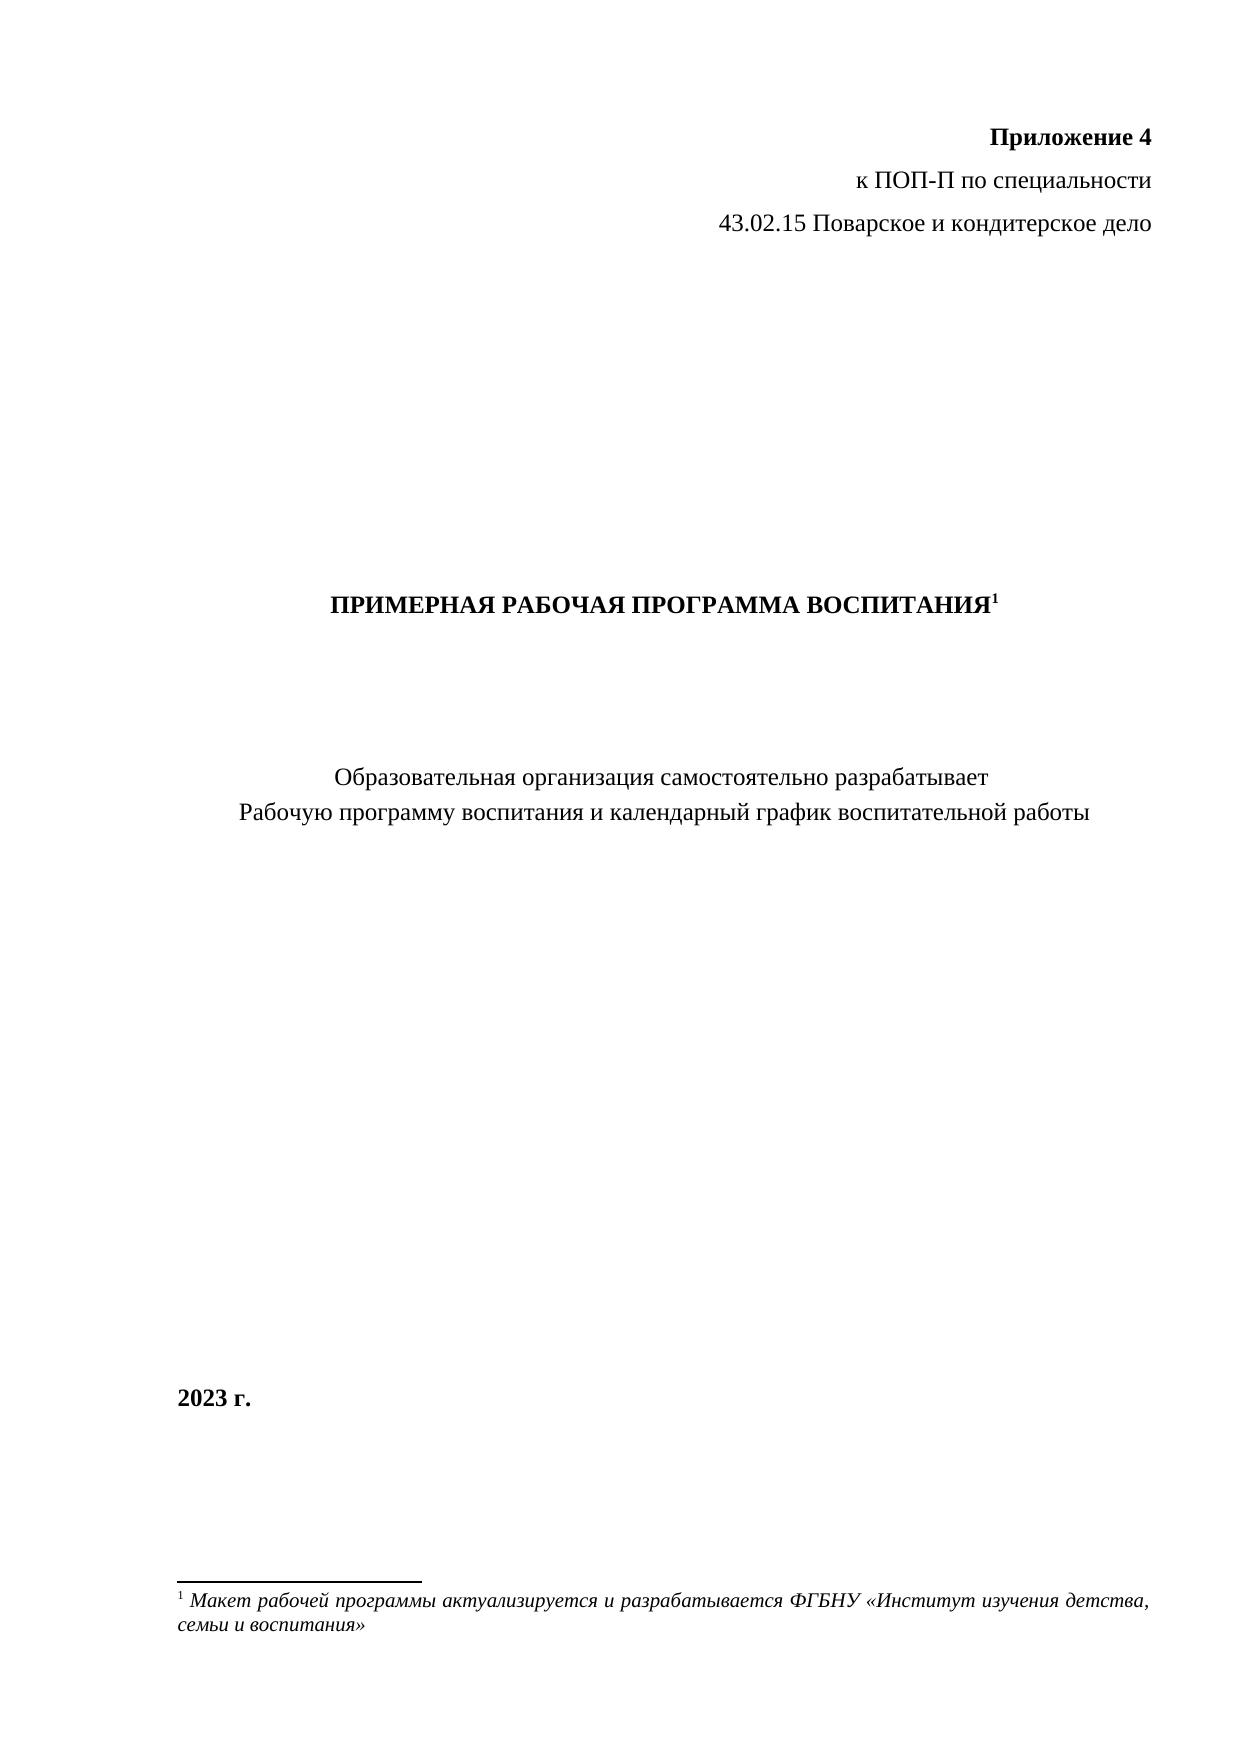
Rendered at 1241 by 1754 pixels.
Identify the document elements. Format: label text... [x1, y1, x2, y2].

text к ПОП-П по специальности [177, 165, 1152, 193]
text ПРИМЕРНАЯ РАБОЧАЯ ПРОГРАММА ВОСПИТАНИЯ [177, 590, 1152, 619]
text Приложение 4 [177, 122, 1152, 150]
text 2023 г. [177, 1383, 1152, 1412]
text 43.02.15 Поварское и кондитерское дело [177, 208, 1152, 237]
text Образовательная организация самостоятельно разрабатывает Рабочую программу воспитания и календарный график воспитательной работы [177, 762, 1152, 826]
